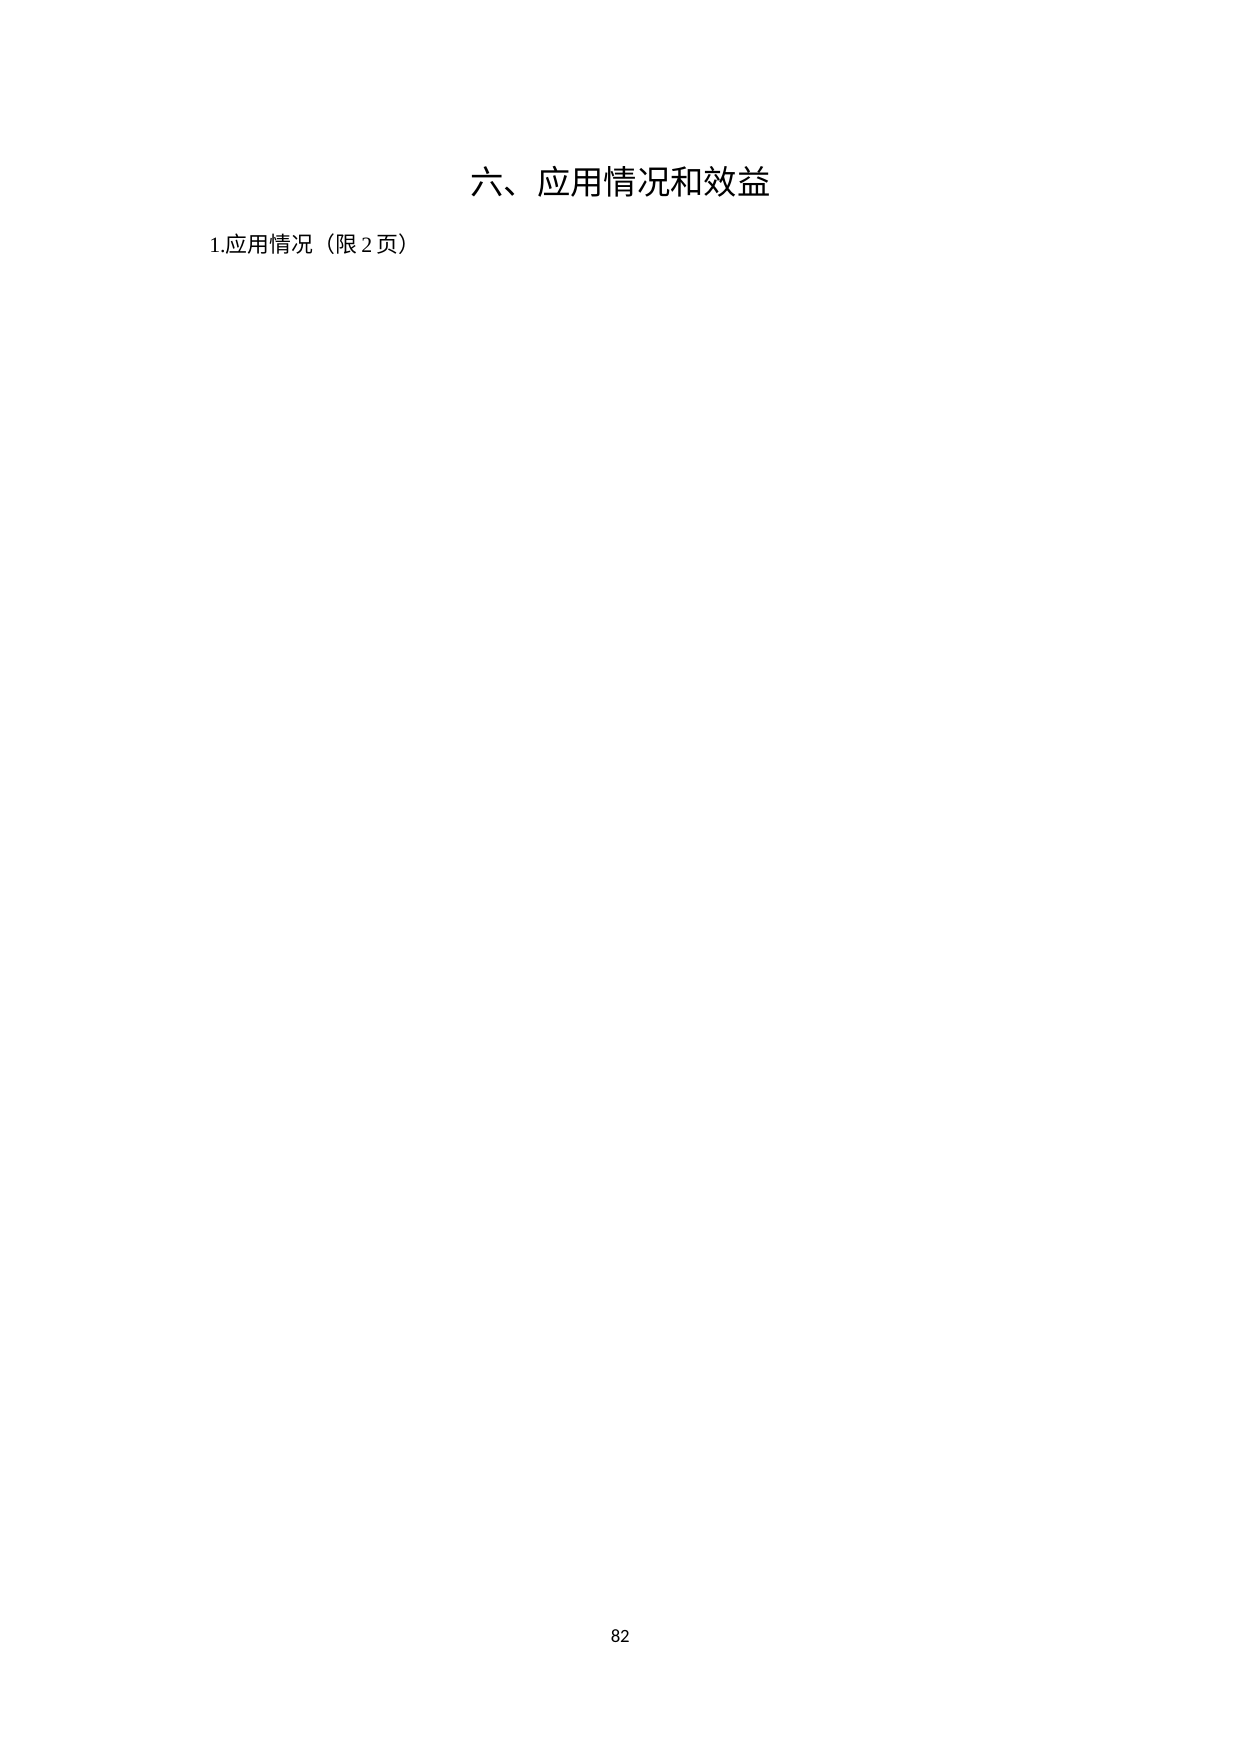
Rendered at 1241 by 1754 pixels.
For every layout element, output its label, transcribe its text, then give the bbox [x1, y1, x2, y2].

list 应用情况和效益 [165, 148, 1075, 206]
text 1.应用情况（限2页） [165, 206, 1075, 264]
